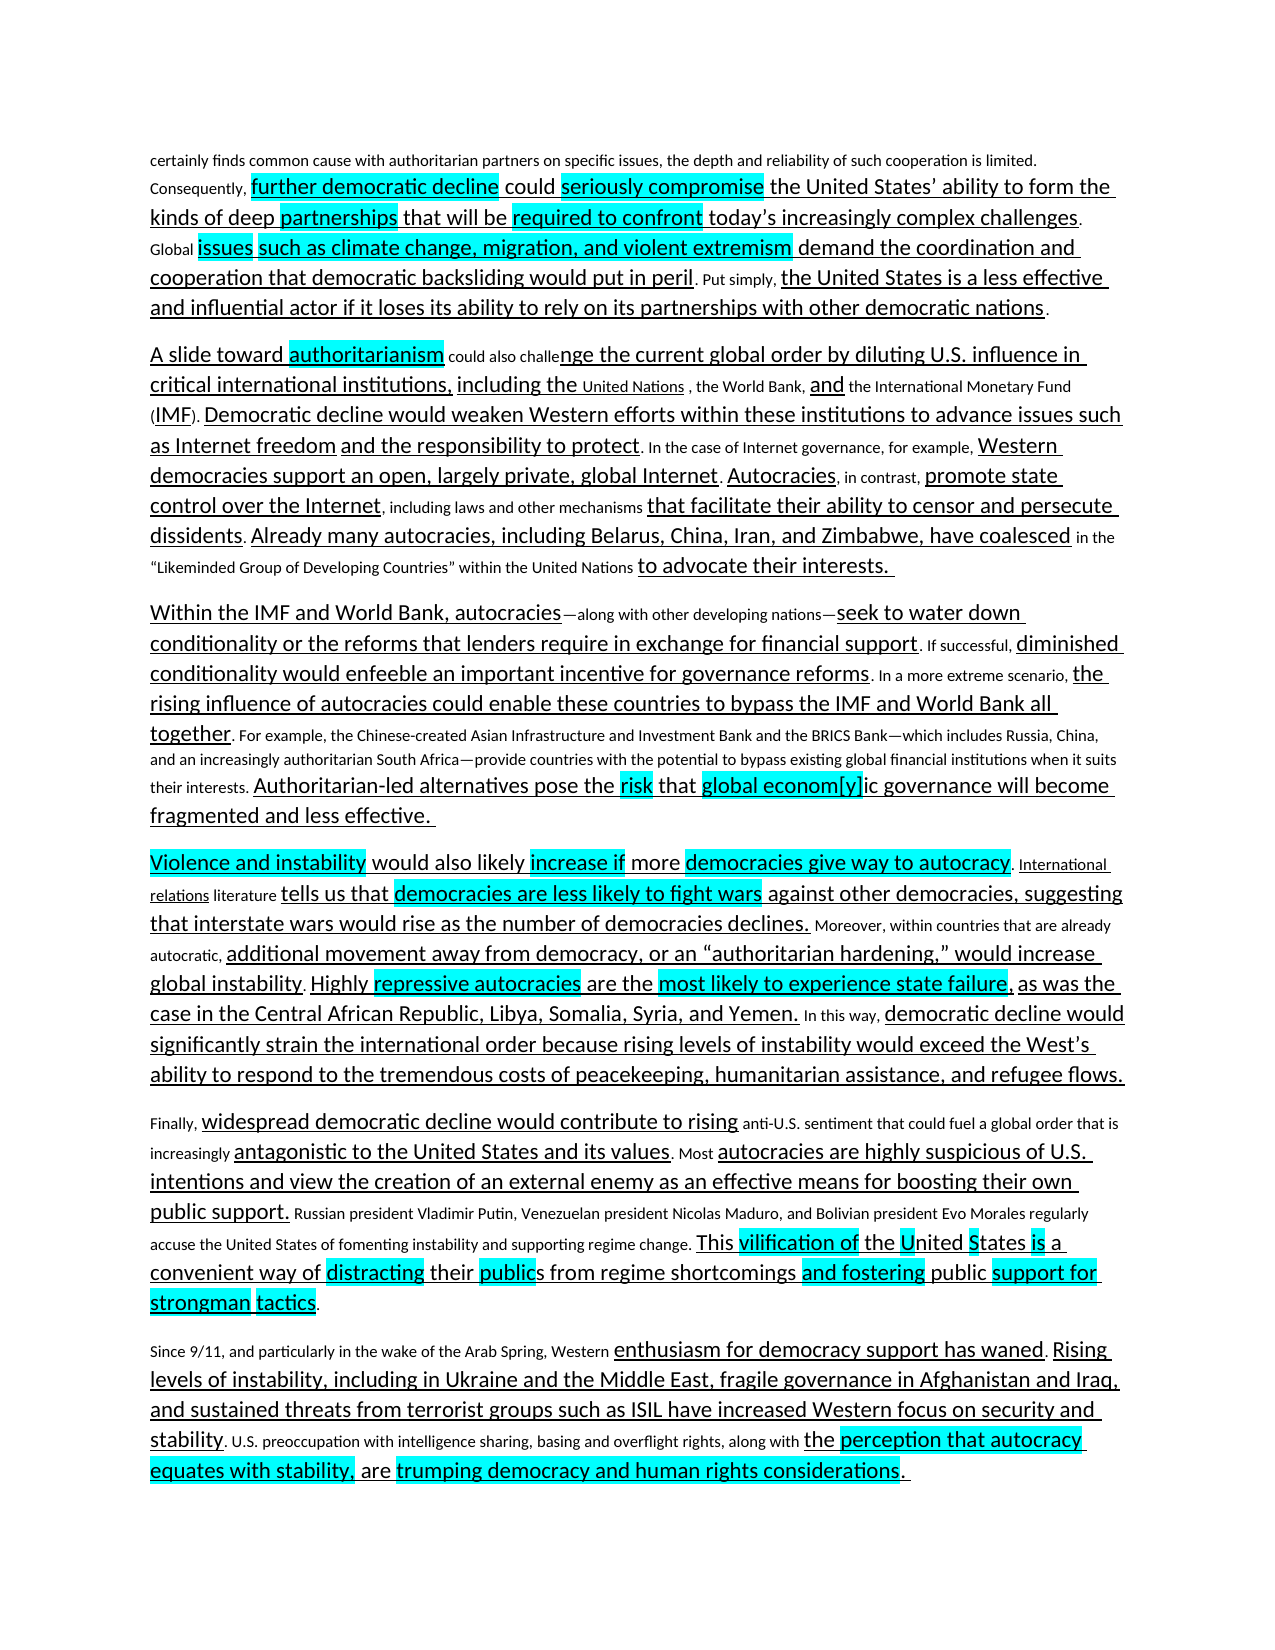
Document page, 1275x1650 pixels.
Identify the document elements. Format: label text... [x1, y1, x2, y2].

text A slide toward authoritarianism could also challenge the current global order by diluting U.S. influence in critical international institutions, including the United Nations , the World Bank, and the International Monetary Fund (IMF). Democratic decline would weaken Western efforts within these institutions to advance issues such as Internet freedom and the responsibility to protect. In the case of Internet governance, for example, Western democracies support an open, largely private, global Internet. Autocracies, in contrast, promote state control over the Internet, including laws and other mechanisms that facilitate their ability to censor and persecute dissidents. Already many autocracies, including Belarus, China, Iran, and Zimbabwe, have coalesced in the “Likeminded Group of Developing Countries” within the United Nations to advocate their interests. [150, 340, 1125, 580]
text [150, 150, 1125, 321]
text Within the IMF and World Bank, autocracies—along with other developing nations—seek to water down conditionality or the reforms that lenders require in exchange for financial support. If successful, diminished conditionality would enfeeble an important incentive for governance reforms. In a more extreme scenario, the rising influence of autocracies could enable these countries to bypass the IMF and World Bank all together. For example, the Chinese-created Asian Infrastructure and Investment Bank and the BRICS Bank—which includes Russia, China, and an increasingly authoritarian South Africa—provide countries with the potential to bypass existing global financial institutions when it suits their interests. Authoritarian-led alternatives pose the risk that global econom[y]ic governance will become fragmented and less effective. [150, 598, 1125, 830]
text Violence and instability would also likely increase if more democracies give way to autocracy. International relations literature tells us that democracies are less likely to fight wars against other democracies, suggesting that interstate wars would rise as the number of democracies declines. Moreover, within countries that are already autocratic, additional movement away from democracy, or an “authoritarian hardening,” would increase global instability. Highly repressive autocracies are the most likely to experience state failure, as was the case in the Central African Republic, Libya, Somalia, Syria, and Yemen. In this way, democratic decline would significantly strain the international order because rising levels of instability would exceed the West’s ability to respond to the tremendous costs of peacekeeping, humanitarian assistance, and refugee flows. [150, 848, 1125, 1084]
text Finally, widespread democratic decline would contribute to rising anti-U.S. sentiment that could fuel a global order that is increasingly antagonistic to the United States and its values. Most autocracies are highly suspicious of U.S. intentions and view the creation of an external enemy as an effective means for boosting their own public support. Russian president Vladimir Putin, Venezuelan president Nicolas Maduro, and Bolivian president Evo Morales regularly accuse the United States of fomenting instability and supporting regime change. This vilification of the United States is a convenient way of distracting their publics from regime shortcomings and fostering public support for strongman tactics. [150, 1107, 1125, 1316]
text Since 9/11, and particularly in the wake of the Arab Spring, Western enthusiasm for democracy support has waned. Rising levels of instability, including in Ukraine and the Middle East, fragile governance in Afghanistan and Iraq, and sustained threats from terrorist groups such as ISIL have increased Western focus on security and stability. U.S. preoccupation with intelligence sharing, basing and overflight rights, along with the perception that autocracy equates with stability, are trumping democracy and human rights considerations. [150, 1335, 1125, 1484]
